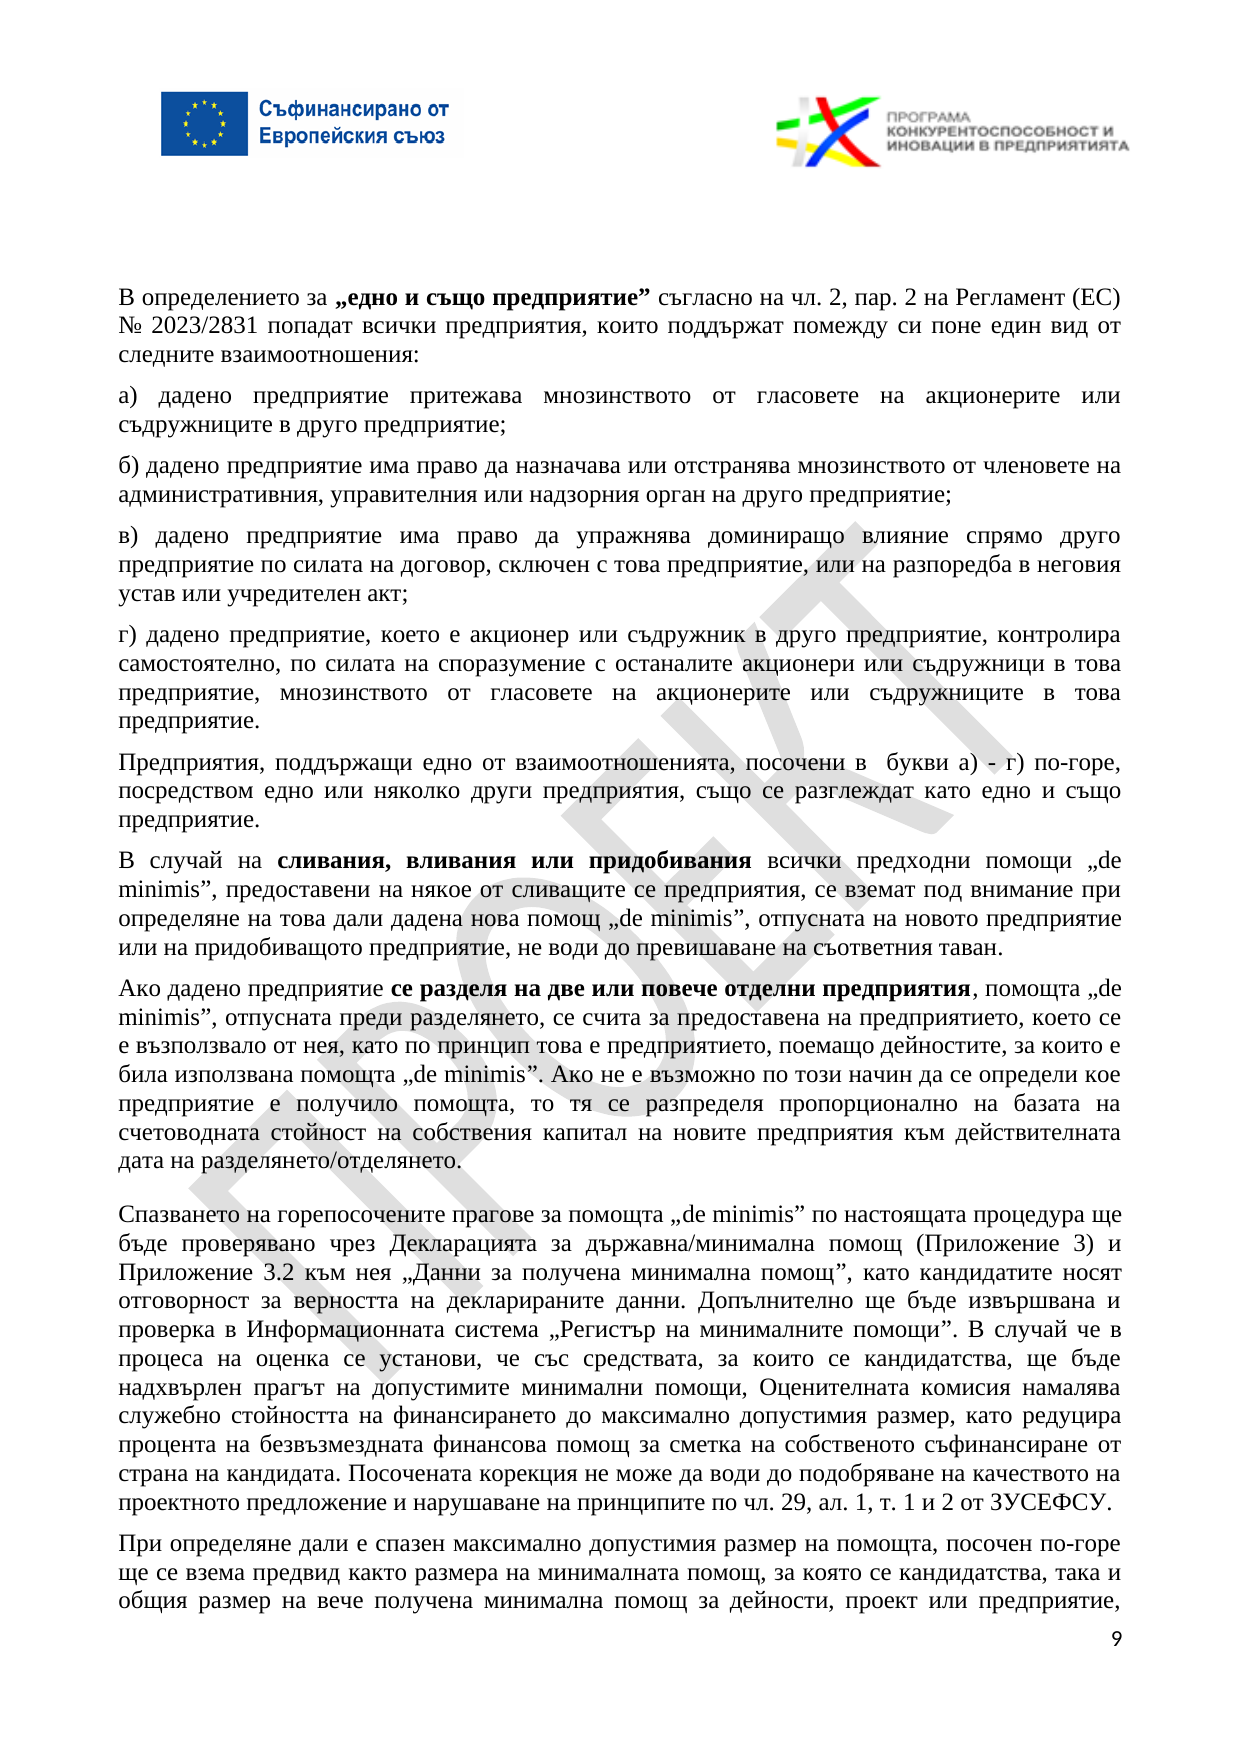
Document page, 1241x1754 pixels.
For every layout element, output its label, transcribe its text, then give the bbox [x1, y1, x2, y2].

text г) дадено предприятие, което е акционер или съдружник в друго предприятие, контролира самостоятелно, по силата на споразумение с останалите акционери или съдружници в това предприятие, мнозинството от гласовете на акционерите или съдружниците в това предприятие. [118, 619, 1122, 734]
text В определението за „едно и също предприятие” съгласно на чл. 2, пар. 2 на Регламент (ЕС) № 2023/2831 попадат всички предприятия, които поддържат помежду си поне един вид от следните взаимоотношения: [118, 282, 1122, 368]
picture [157, 88, 463, 158]
text в) дадено предприятие има право да упражнява доминиращо влияние спрямо друго предприятие по силата на договор, сключен с това предприятие, или на разпоредба в неговия устав или учредителен акт; [118, 520, 1122, 607]
text а) дадено предприятие притежава мнозинството от гласовете на акционерите или съдружниците в друго предприятие; [118, 380, 1122, 438]
text В случай на сливания, вливания или придобивания всички предходни помощи „de minimis”, предоставени на някое от сливащите се предприятия, се вземат под внимание при определяне на това дали дадена нова помощ „de minimis”, отпусната на новото предприятие или на придобиващото предприятие, не води до превишаване на съответния таван. [118, 845, 1122, 960]
text Ако дадено предприятие се разделя на две или повече отделни предприятия, помощта „de minimis”, отпусната преди разделянето, се счита за предоставена на предприятието, което се е възползвало от нея, като по принцип това е предприятието, поемащо дейностите, за които е била използвана помощта „de minimis”. Ако не е възможно по този начин да се определи кое предприятие е получило помощта, то тя се разпределя пропорционално на базата на счетоводната стойност на собствения капитал на новите предприятия към действителната дата на разделянето/отделянето. [118, 973, 1122, 1174]
picture [774, 89, 1129, 173]
text Спазването на горепосочените прагове за помощта „de minimis” по настоящата процедура ще бъде проверявано чрез Декларацията за държавнa/минималнa помощ (Приложение 3) и Приложение 3.2 към нея „Данни за получена минимална помощ”, като кандидатите носят отговорност за верността на декларираните данни. Допълнително ще бъде извършвана и проверка в Информационната система „Регистър на минималните помощи”. В случай че в процеса на оценка се установи, че със средствата, за които се кандидатства, ще бъде надхвърлен прагът на допустимите минимални помощи, Оценителната комисия намалява служебно стойността на финансирането до максимално допустимия размер, като редуцира процента на безвъзмездната финансова помощ за сметка на собственото съфинансиране от страна на кандидата. Посочената корекция не може да води до подобряване на качеството на проектното предложение и нарушаване на принципите по чл. 29, ал. 1, т. 1 и 2 от ЗУСЕФСУ. [118, 1199, 1122, 1515]
text б) дадено предприятие има право да назначава или отстранява мнозинството от членовете на административния, управителния или надзорния орган на друго предприятие; [118, 450, 1122, 508]
text Предприятия, поддържащи едно от взаимоотношенията, посочени в букви а) - г) по-горе, посредством едно или няколко други предприятия, също се разглеждат като едно и също предприятие. [118, 747, 1122, 833]
